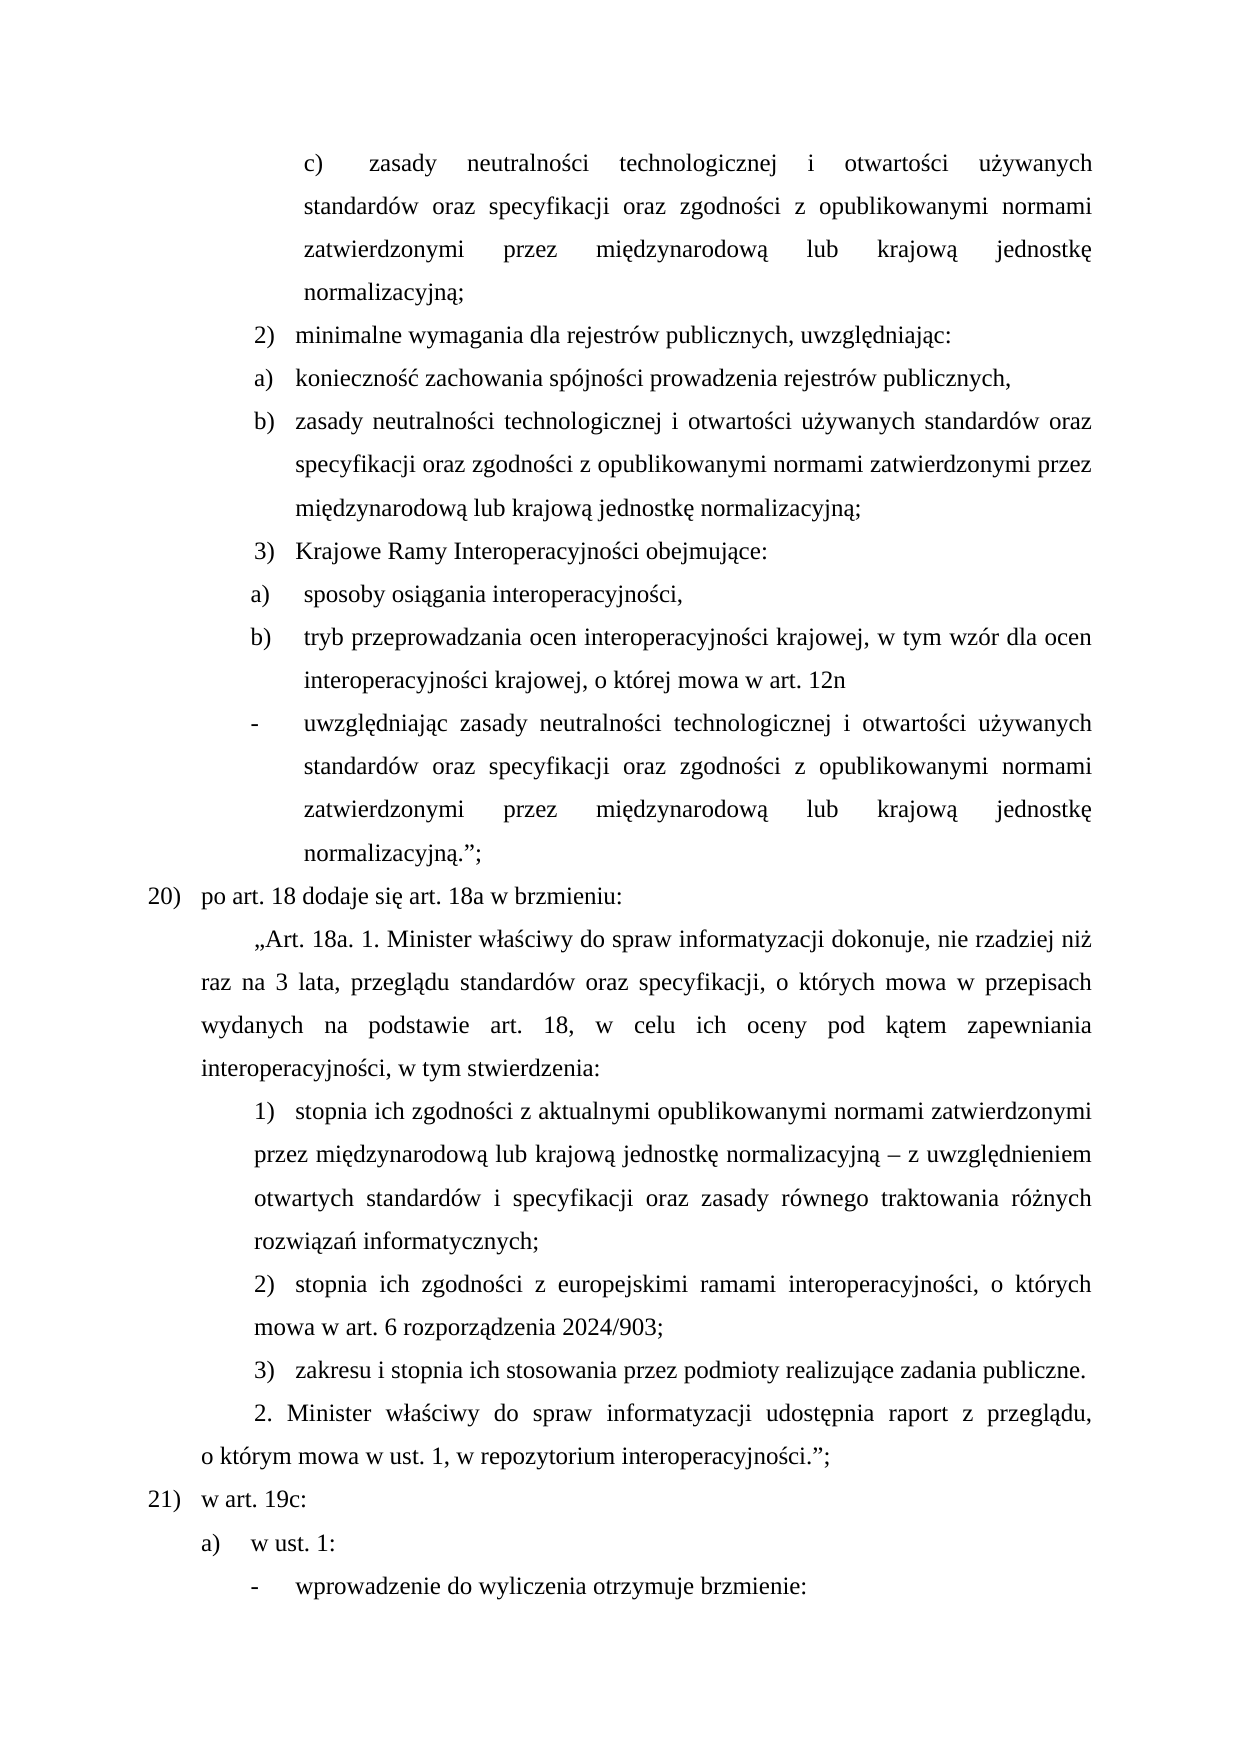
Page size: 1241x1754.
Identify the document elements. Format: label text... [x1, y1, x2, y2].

text - wprowadzenie do wyliczenia otrzymuje brzmienie: [250, 1571, 1093, 1599]
text 3) zakresu i stopnia ich stosowania przez podmioty realizujące zadania publiczne. [254, 1355, 1093, 1384]
text 20) po art. 18 dodaje się art. 18a w brzmieniu: [148, 881, 1093, 909]
text b) tryb przeprowadzania ocen interoperacyjności krajowej, w tym wzór dla ocen interoperacyjności krajowej, o której mowa w art. 12n [250, 622, 1093, 694]
text b) zasady neutralności technologicznej i otwartości używanych standardów oraz specyfikacji oraz zgodności z opublikowanymi normami zatwierdzonymi przez międzynarodową lub krajową jednostkę normalizacyjną; [254, 406, 1093, 521]
text - uwzględniając zasady neutralności technologicznej i otwartości używanych standardów oraz specyfikacji oraz zgodności z opublikowanymi normami zatwierdzonymi przez międzynarodową lub krajową jednostkę normalizacyjną.”; [250, 708, 1093, 866]
text 1) stopnia ich zgodności z aktualnymi opublikowanymi normami zatwierdzonymi przez międzynarodową lub krajową jednostkę normalizacyjną – z uwzględnieniem otwartych standardów i specyfikacji oraz zasady równego traktowania różnych rozwiązań informatycznych; [254, 1096, 1093, 1254]
text c) zasady neutralności technologicznej i otwartości używanych standardów oraz specyfikacji oraz zgodności z opublikowanymi normami zatwierdzonymi przez międzynarodową lub krajową jednostkę normalizacyjną; [303, 148, 1093, 306]
text 3) Krajowe Ramy Interoperacyjności obejmujące: [254, 536, 1093, 564]
text a) konieczność zachowania spójności prowadzenia rejestrów publicznych, [254, 363, 1093, 392]
text 21) w art. 19c: [148, 1484, 1093, 1513]
text 2) minimalne wymagania dla rejestrów publicznych, uwzględniając: [254, 320, 1093, 349]
text a) sposoby osiągania interoperacyjności, [250, 579, 1093, 608]
text 2. Minister właściwy do spraw informatyzacji udostępnia raport z przeglądu, o którym mowa w ust. 1, w repozytorium interoperacyjności.”; [201, 1398, 1093, 1470]
text 2) stopnia ich zgodności z europejskimi ramami interoperacyjności, o których mowa w art. 6 rozporządzenia 2024/903; [254, 1269, 1093, 1341]
text a) w ust. 1: [201, 1528, 1093, 1556]
text „Art. 18a. 1. Minister właściwy do spraw informatyzacji dokonuje, nie rzadziej niż raz na 3 lata, przeglądu standardów oraz specyfikacji, o których mowa w przepisach wydanych na podstawie art. 18, w celu ich oceny pod kątem zapewniania interoperacyjności, w tym stwierdzenia: [201, 924, 1093, 1082]
